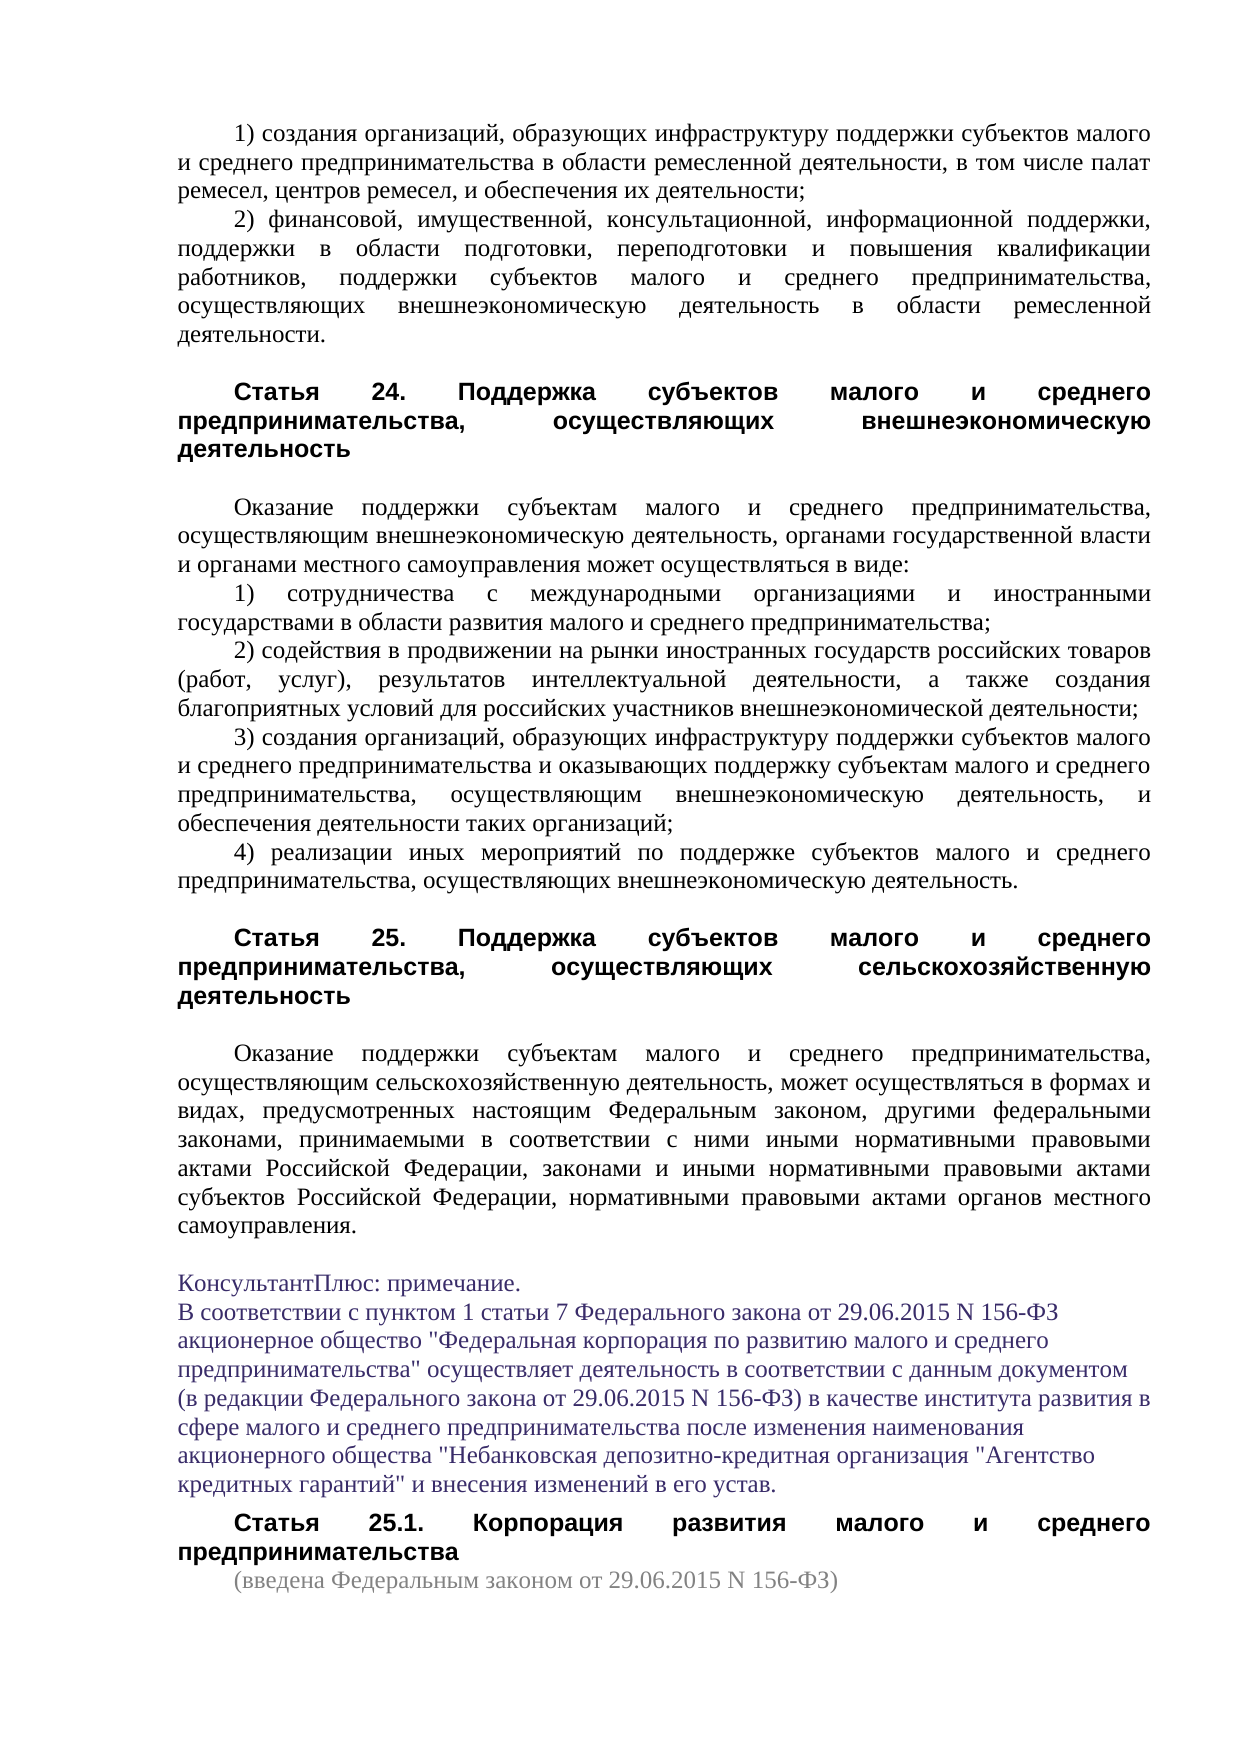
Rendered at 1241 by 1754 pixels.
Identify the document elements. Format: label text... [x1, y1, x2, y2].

text (введена Федеральным законом от 29.06.2015 N 156-ФЗ) [177, 1566, 1152, 1594]
text 1) создания организаций, образующих инфраструктуру поддержки субъектов малого и среднего предпринимательства в области ремесленной деятельности, в том числе палат ремесел, центров ремесел, и обеспечения их деятельности; [177, 118, 1152, 204]
text КонсультантПлюс: примечание. [177, 1268, 1152, 1297]
text Оказание поддержки субъектам малого и среднего предпринимательства, осуществляющим внешнеэкономическую деятельность, органами государственной власти и органами местного самоуправления может осуществляться в виде: [177, 492, 1152, 578]
text Статья 25.1. Корпорация развития малого и среднего предпринимательства [177, 1508, 1152, 1566]
text Статья 24. Поддержка субъектов малого и среднего предпринимательства, осуществляющих внешнеэкономическую деятельность [177, 377, 1152, 463]
text 2) финансовой, имущественной, консультационной, информационной поддержки, поддержки в области подготовки, переподготовки и повышения квалификации работников, поддержки субъектов малого и среднего предпринимательства, осуществляющих внешнеэкономическую деятельность в области ремесленной деятельности. [177, 204, 1152, 348]
text Оказание поддержки субъектам малого и среднего предпринимательства, осуществляющим сельскохозяйственную деятельность, может осуществляться в формах и видах, предусмотренных настоящим Федеральным законом, другими федеральными законами, принимаемыми в соответствии с ними иными нормативными правовыми актами Российской Федерации, законами и иными нормативными правовыми актами субъектов Российской Федерации, нормативными правовыми актами органов местного самоуправления. [177, 1038, 1152, 1239]
text 1) сотрудничества с международными организациями и иностранными государствами в области развития малого и среднего предпринимательства; [177, 578, 1152, 636]
text 2) содействия в продвижении на рынки иностранных государств российских товаров (работ, услуг), результатов интеллектуальной деятельности, а также создания благоприятных условий для российских участников внешнеэкономической деятельности; [177, 636, 1152, 722]
text В соответствии с пунктом 1 статьи 7 Федерального закона от 29.06.2015 N 156-ФЗ акционерное общество "Федеральная корпорация по развитию малого и среднего предпринимательства" осуществляет деятельность в соответствии с данным документом (в редакции Федерального закона от 29.06.2015 N 156-ФЗ) в качестве института развития в сфере малого и среднего предпринимательства после изменения наименования акционерного общества "Небанковская депозитно-кредитная организация "Агентство кредитных гарантий" и внесения изменений в его устав. [177, 1297, 1152, 1498]
text Статья 25. Поддержка субъектов малого и среднего предпринимательства, осуществляющих сельскохозяйственную деятельность [177, 923, 1152, 1009]
text 4) реализации иных мероприятий по поддержке субъектов малого и среднего предпринимательства, осуществляющих внешнеэкономическую деятельность. [177, 837, 1152, 894]
text 3) создания организаций, образующих инфраструктуру поддержки субъектов малого и среднего предпринимательства и оказывающих поддержку субъектам малого и среднего предпринимательства, осуществляющим внешнеэкономическую деятельность, и обеспечения деятельности таких организаций; [177, 722, 1152, 837]
